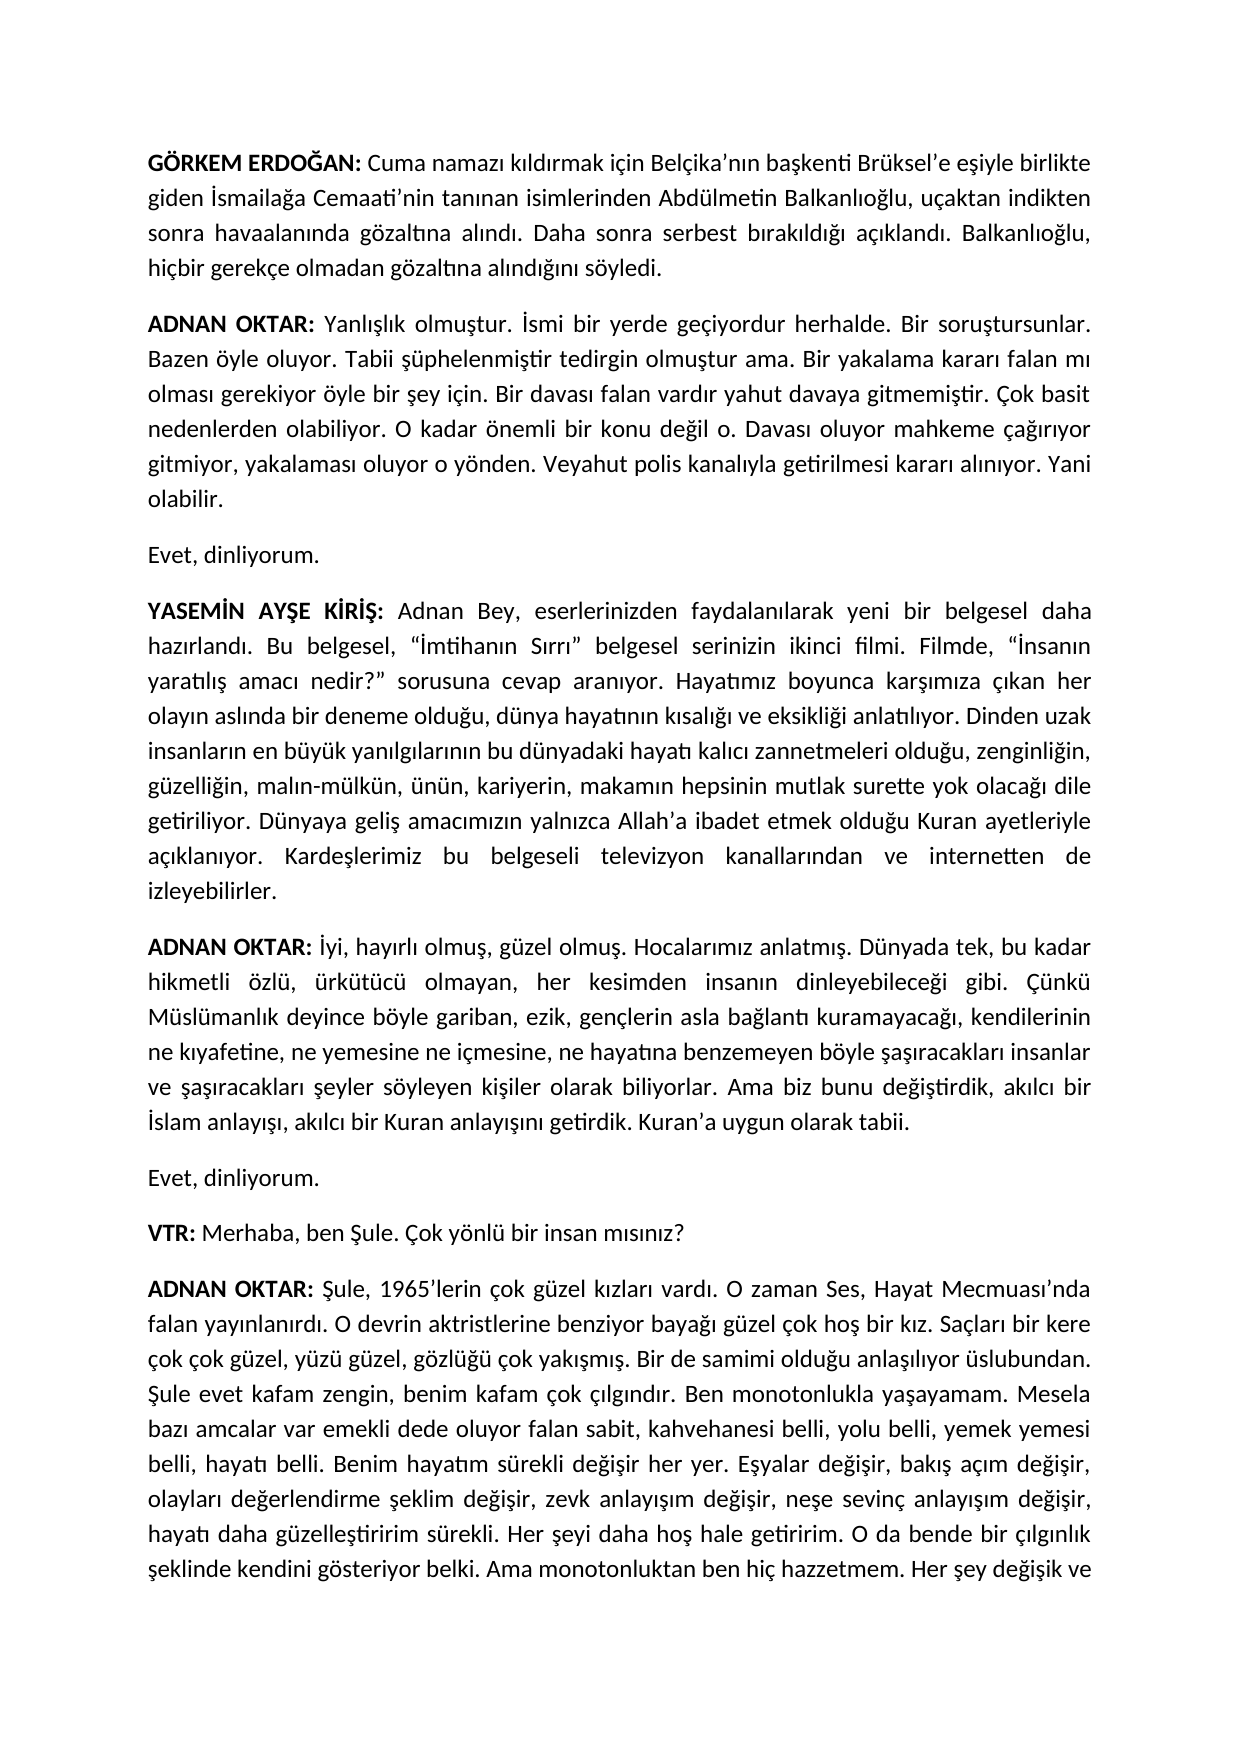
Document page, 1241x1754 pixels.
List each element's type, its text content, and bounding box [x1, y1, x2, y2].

text YASEMİN AYŞE KİRİŞ: Adnan Bey, eserlerinizden faydalanılarak yeni bir belgesel daha hazırlandı. Bu belgesel, “İmtihanın Sırrı” belgesel serinizin ikinci filmi. Filmde, “İnsanın yaratılış amacı nedir?” sorusuna cevap aranıyor. Hayatımız boyunca karşımıza çıkan her olayın aslında bir deneme olduğu, dünya hayatının kısalığı ve eksikliği anlatılıyor. Dinden uzak insanların en büyük yanılgılarının bu dünyadaki hayatı kalıcı zannetmeleri olduğu, zenginliğin, güzelliğin, malın-mülkün, ünün, kariyerin, makamın hepsinin mutlak surette yok olacağı dile getiriliyor. Dünyaya geliş amacımızın yalnızca Allah’a ibadet etmek olduğu Kuran ayetleriyle açıklanıyor. Kardeşlerimiz bu belgeseli televizyon kanallarından ve internetten de izleyebilirler. [148, 595, 1093, 906]
text Evet, dinliyorum. [148, 1162, 1093, 1192]
text Evet, dinliyorum. [148, 539, 1093, 570]
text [148, 1273, 1093, 1584]
text GÖRKEM ERDOĞAN: Cuma namazı kıldırmak için Belçika’nın başkenti Brüksel’e eşiyle birlikte giden İsmailağa Cemaati’nin tanınan isimlerinden Abdülmetin Balkanlıoğlu, uçaktan indikten sonra havaalanında gözaltına alındı. Daha sonra serbest bırakıldığı açıklandı. Balkanlıoğlu, hiçbir gerekçe olmadan gözaltına alındığını söyledi. [148, 148, 1093, 283]
text ADNAN OKTAR: Yanlışlık olmuştur. İsmi bir yerde geçiyordur herhalde. Bir soruştursunlar. Bazen öyle oluyor. Tabii şüphelenmiştir tedirgin olmuştur ama. Bir yakalama kararı falan mı olması gerekiyor öyle bir şey için. Bir davası falan vardır yahut davaya gitmemiştir. Çok basit nedenlerden olabiliyor. O kadar önemli bir konu değil o. Davası oluyor mahkeme çağırıyor gitmiyor, yakalaması oluyor o yönden. Veyahut polis kanalıyla getirilmesi kararı alınıyor. Yani olabilir. [148, 308, 1093, 514]
text VTR: Merhaba, ben Şule. Çok yönlü bir insan mısınız? [148, 1218, 1093, 1248]
text ADNAN OKTAR: İyi, hayırlı olmuş, güzel olmuş. Hocalarımız anlatmış. Dünyada tek, bu kadar hikmetli özlü, ürkütücü olmayan, her kesimden insanın dinleyebileceği gibi. Çünkü Müslümanlık deyince böyle gariban, ezik, gençlerin asla bağlantı kuramayacağı, kendilerinin ne kıyafetine, ne yemesine ne içmesine, ne hayatına benzemeyen böyle şaşıracakları insanlar ve şaşıracakları şeyler söyleyen kişiler olarak biliyorlar. Ama biz bunu değiştirdik, akılcı bir İslam anlayışı, akılcı bir Kuran anlayışını getirdik. Kuran’a uygun olarak tabii. [148, 931, 1093, 1136]
